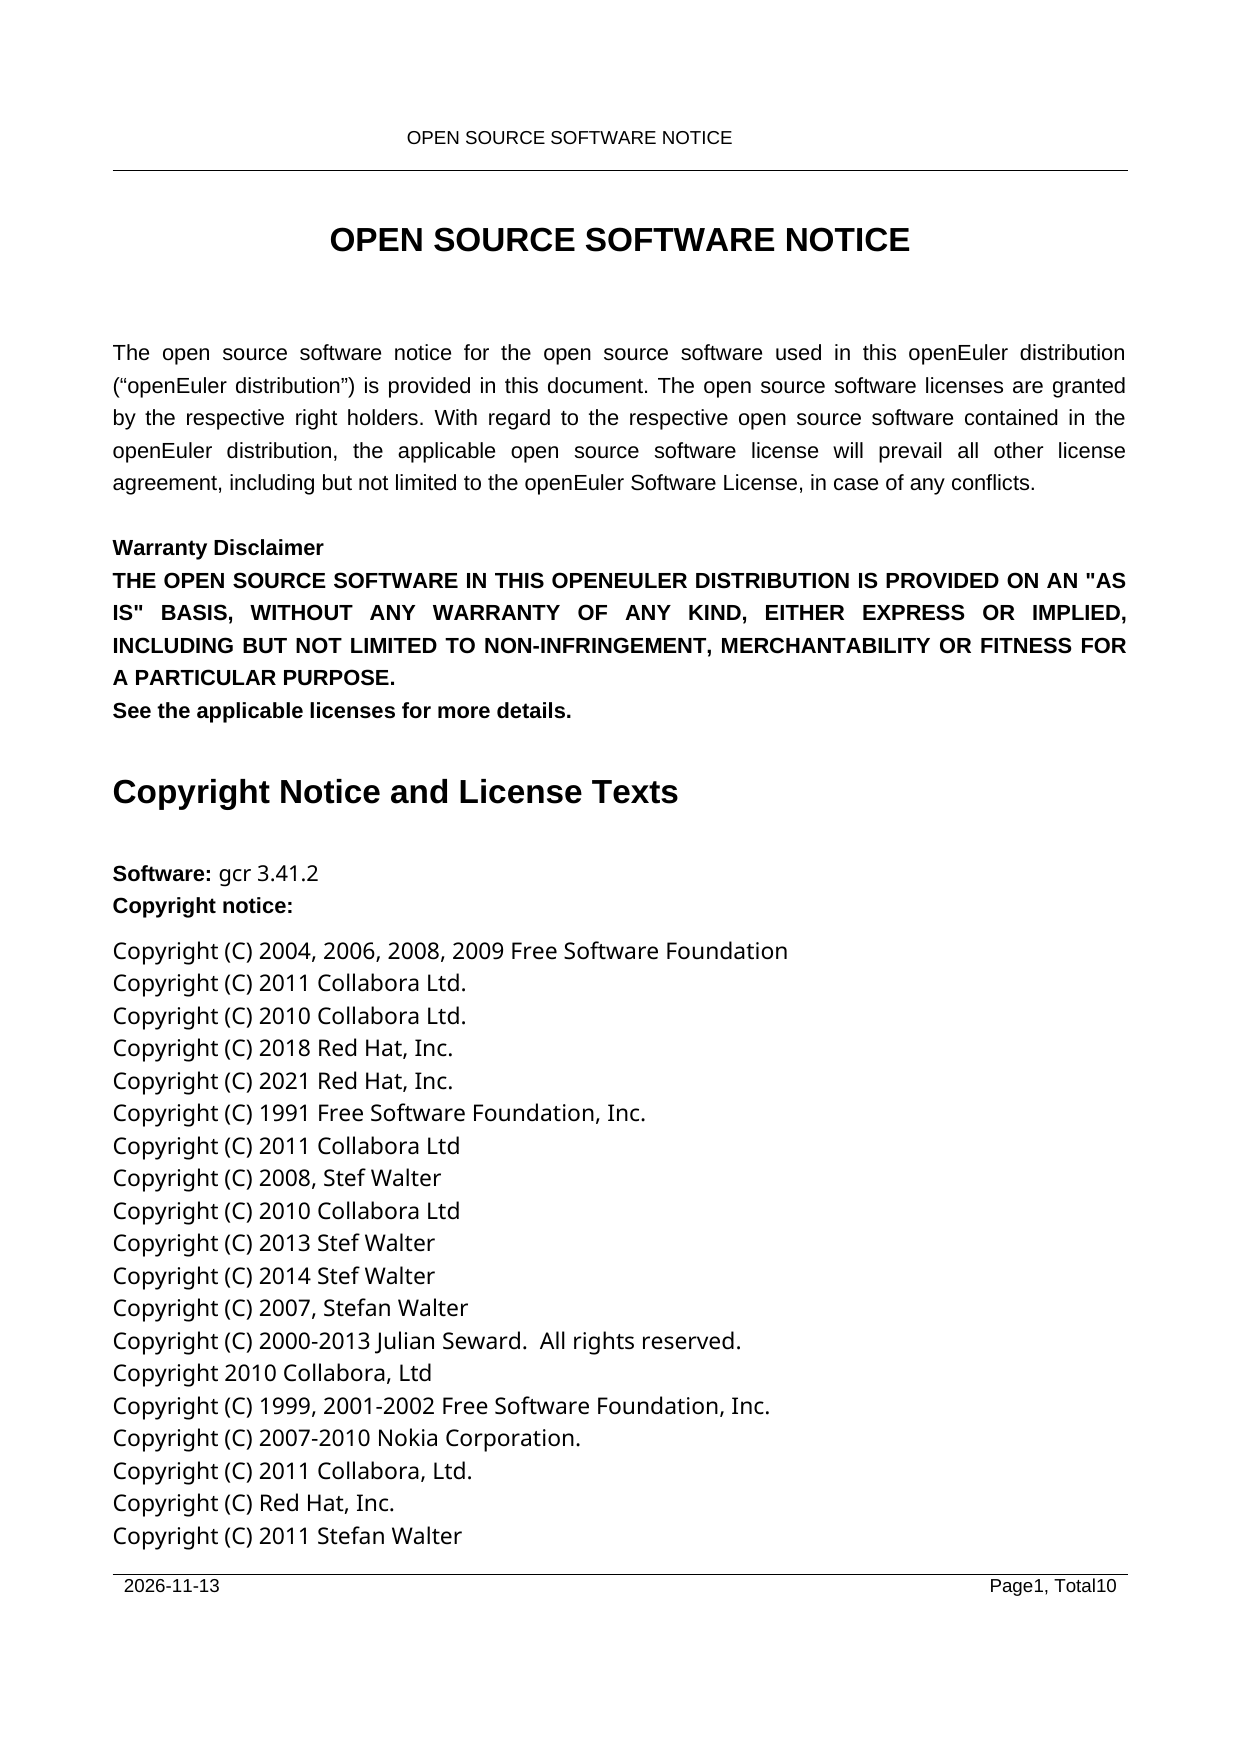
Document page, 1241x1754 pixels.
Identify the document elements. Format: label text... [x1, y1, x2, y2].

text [112, 934, 1128, 1551]
text Copyright notice: [112, 889, 1128, 921]
text Warranty Disclaimer [112, 531, 1128, 564]
text OPEN SOURCE SOFTWARE NOTICE [112, 206, 1128, 271]
text The open source software notice for the open source software used in this openEuler distribution (“openEuler distribution”) is provided in this document. The open source software licenses are granted by the respective right holders. With regard to the respective open source software contained in the openEuler distribution, the applicable open source software license will prevail all other license agreement, including but not limited to the openEuler Software License, in case of any conflicts. [112, 336, 1128, 499]
title Software: gcr 3.41.2 [112, 856, 1128, 889]
text Copyright Notice and License Texts [112, 759, 1128, 824]
text THE OPEN SOURCE SOFTWARE IN THIS OPENEULER DISTRIBUTION IS PROVIDED ON AN "AS IS" BASIS, WITHOUT ANY WARRANTY OF ANY KIND, EITHER EXPRESS OR IMPLIED, INCLUDING BUT NOT LIMITED TO NON-INFRINGEMENT, MERCHANTABILITY OR FITNESS FOR A PARTICULAR PURPOSE. See the applicable licenses for more details. [112, 564, 1128, 726]
